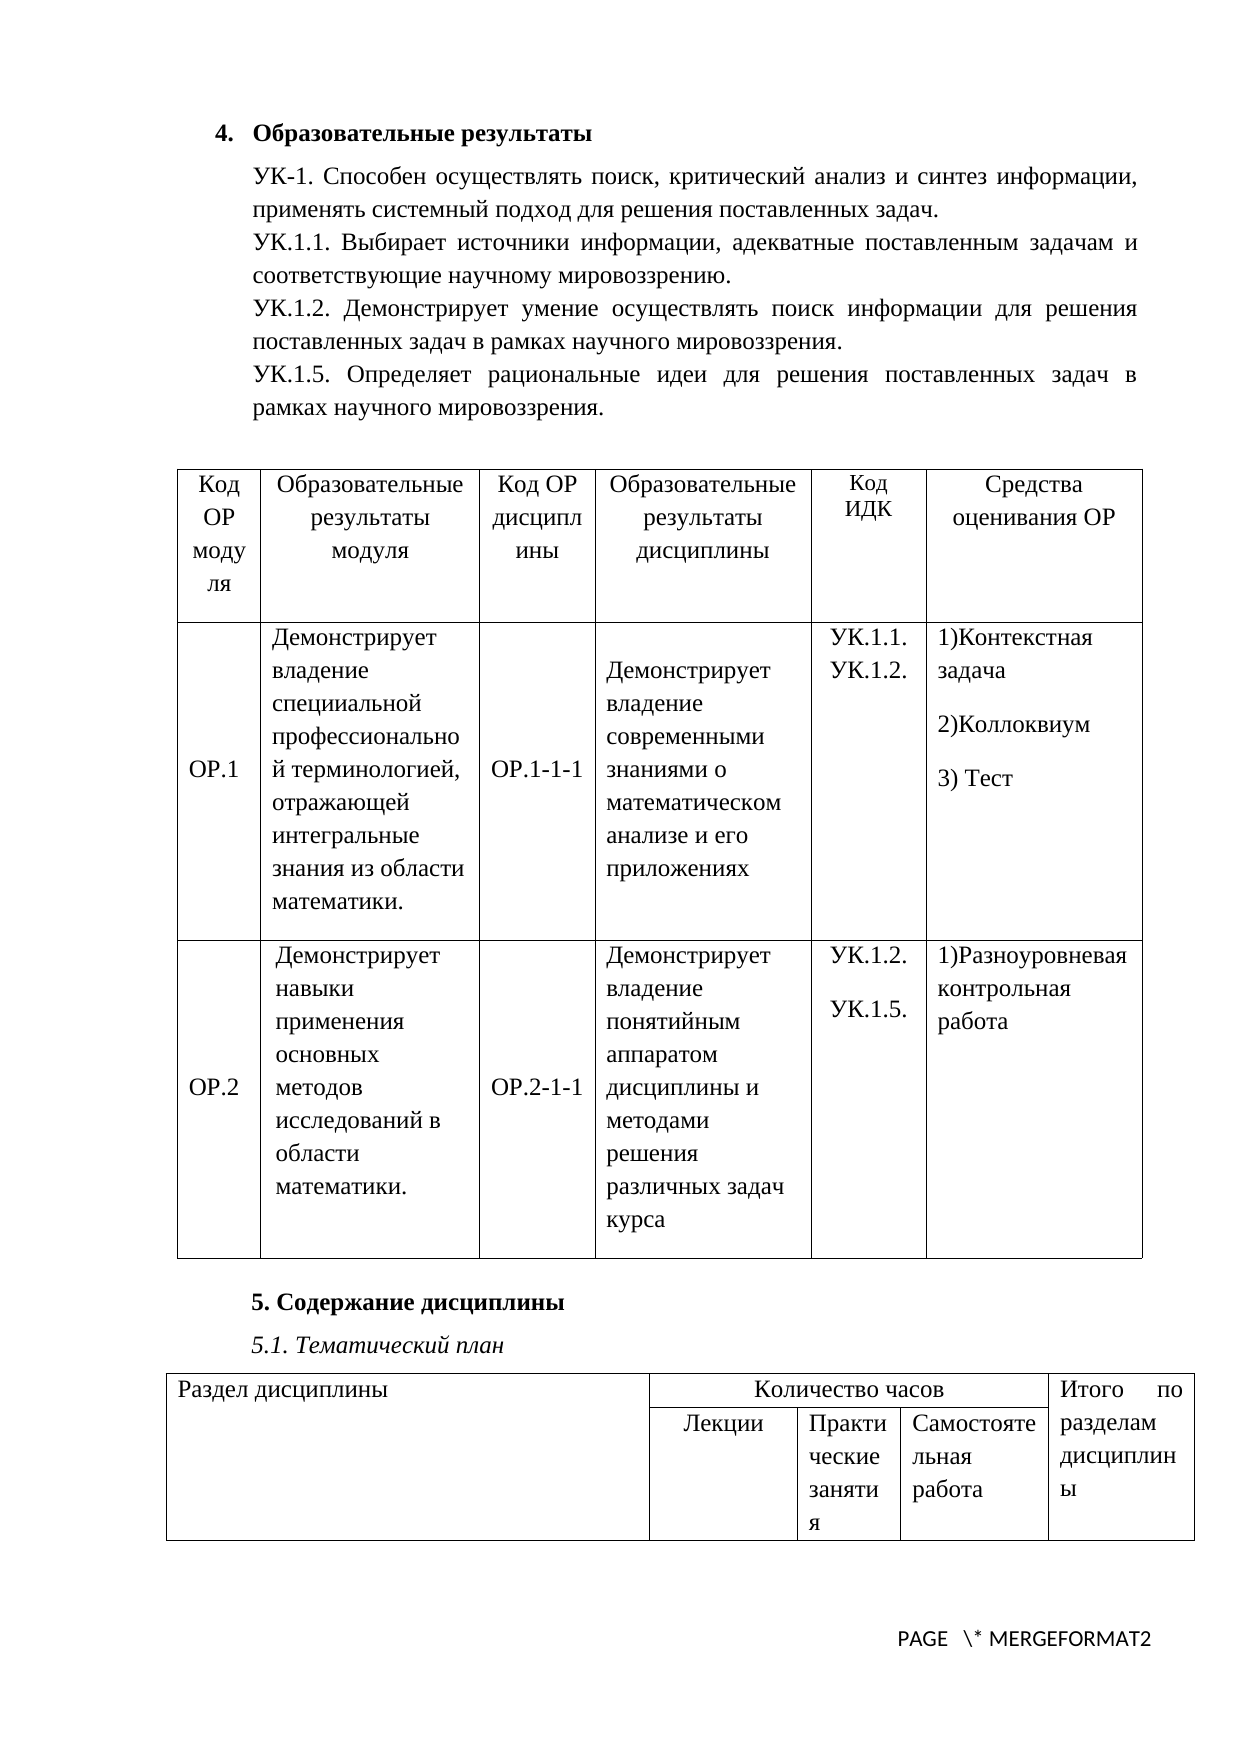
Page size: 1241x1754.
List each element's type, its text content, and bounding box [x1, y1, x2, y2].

table_cell ОР.1 [178, 623, 260, 940]
table_cell Лекции [650, 1408, 797, 1540]
table_cell 1)Разноуровневая контрольная работа [927, 941, 1142, 1258]
table_header Итого по разделам дисциплины [1049, 1374, 1194, 1540]
table_header Образовательные результаты дисциплины [596, 470, 811, 622]
text 5.1. Тематический план [177, 1330, 1152, 1359]
table_header Количество часов [650, 1374, 1048, 1407]
text УК.1.1. Выбирает источники информации, адекватные поставленным задачам и соответствующие научному мировоззрению. [252, 227, 1138, 289]
table_cell ОР.2 [178, 941, 260, 1258]
table_cell Демонстрирует владение понятийным аппаратом дисциплины и методами решения различных задач курса [596, 941, 811, 1258]
table_cell Демонстрирует владение специиальной профессиональной терминологией, отражающей интегральные знания из области математики. [261, 623, 479, 940]
list Образовательные результаты [215, 118, 1152, 147]
text УК.1.5. Определяет рациональные идеи для решения поставленных задач в рамках научного мировоззрения. [252, 359, 1138, 421]
table_header Средства оценивания ОР [927, 470, 1142, 622]
table_header Код ОР дисциплины [480, 470, 595, 622]
table_cell Демонстрирует владение современными знаниями о математическом анализе и его приложениях [596, 623, 811, 940]
table_cell ОР.1-1-1 [480, 623, 595, 940]
text УК.1.2. Демонстрирует умение осуществлять поиск информации для решения поставленных задач в рамках научного мировоззрения. [252, 293, 1138, 355]
table_cell УК.1.2. УК.1.5. [812, 941, 926, 1258]
table_cell Демонстрирует навыки применения основных методов исследований в области математики. [261, 941, 479, 1258]
table_header Код ОР модуля [178, 470, 260, 622]
table_header Код ИДК [812, 470, 926, 622]
table_cell УК.1.1. УК.1.2. [812, 623, 926, 940]
table_cell 1)Контекстная задача 2)Коллоквиум 3) Тест [927, 623, 1142, 940]
table_header Раздел дисциплины [167, 1374, 649, 1540]
table_cell Самостоятельная работа [901, 1408, 1048, 1540]
table_header Образовательные результаты модуля [261, 470, 479, 622]
text УК-1. Способен осуществлять поиск, критический анализ и синтез информации, применять системный подход для решения поставленных задач. [252, 161, 1138, 223]
table_cell ОР.2-1-1 [480, 941, 595, 1258]
text 5. Содержание дисциплины [177, 1287, 1152, 1316]
table_cell Практические занятия [798, 1408, 900, 1540]
